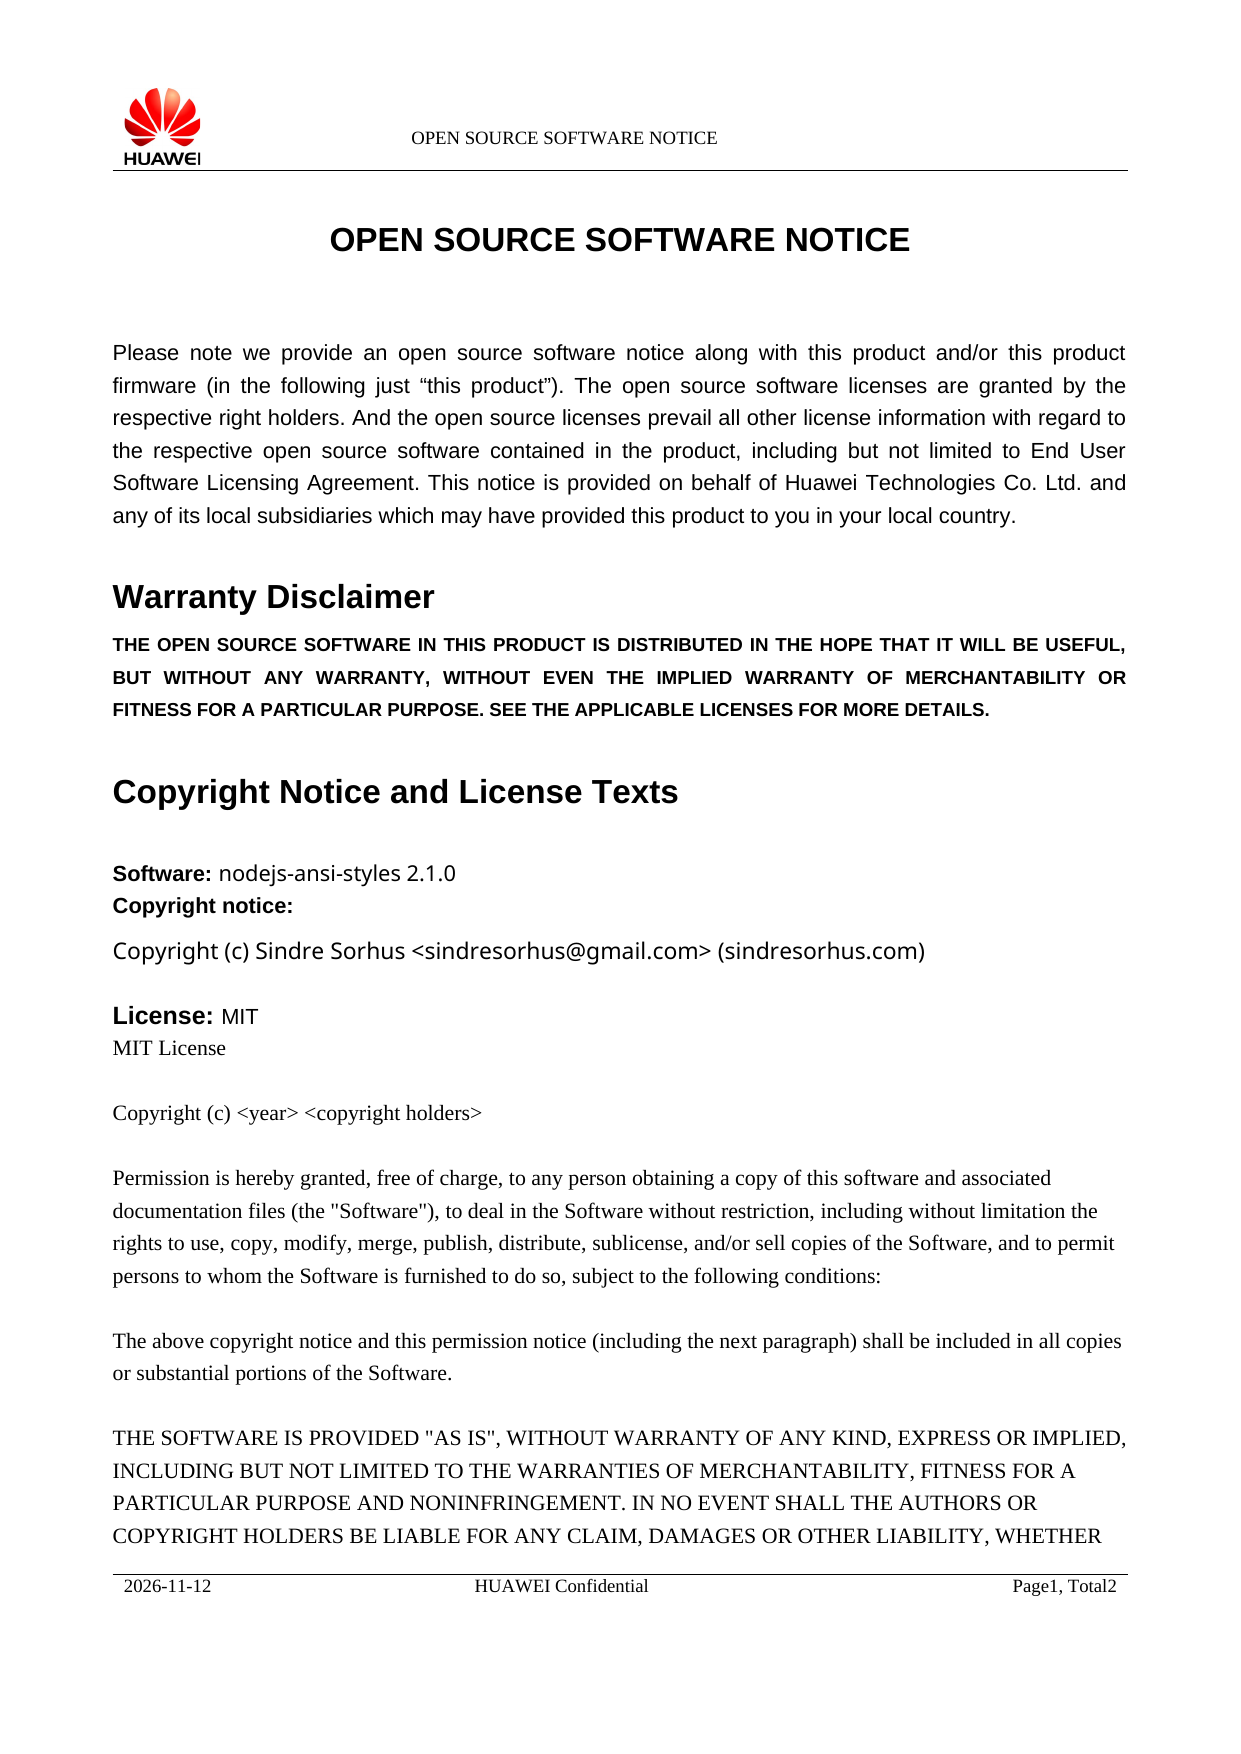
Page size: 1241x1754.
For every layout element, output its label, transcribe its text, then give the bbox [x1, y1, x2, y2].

text Copyright notice: [112, 889, 1128, 921]
title Software: nodejs-ansi-styles 2.1.0 [112, 856, 1128, 889]
text License: MIT [112, 999, 1128, 1031]
text Copyright Notice and License Texts [112, 759, 1128, 824]
text Warranty Disclaimer [112, 564, 1128, 629]
picture [124, 88, 201, 165]
text The open source software in this product is distributed in the hope that it will be useful, but WITHOUT ANY WARRANTY, without even the implied warranty of MERCHANTABILITY or FITNESS FOR A PARTICULAR PURPOSE. See the applicable licenses for more details. [112, 629, 1128, 726]
text Copyright (c) Sindre Sorhus <sindresorhus@gmail.com> (sindresorhus.com) [112, 934, 1128, 966]
text OPEN SOURCE SOFTWARE NOTICE [112, 206, 1128, 271]
text Please note we provide an open source software notice along with this product and/or this product firmware (in the following just “this product”). The open source software licenses are granted by the respective right holders. And the open source licenses prevail all other license information with regard to the respective open source software contained in the product, including but not limited to End User Software Licensing Agreement. This notice is provided on behalf of Huawei Technologies Co. Ltd. and any of its local subsidiaries which may have provided this product to you in your local country. [112, 336, 1128, 531]
